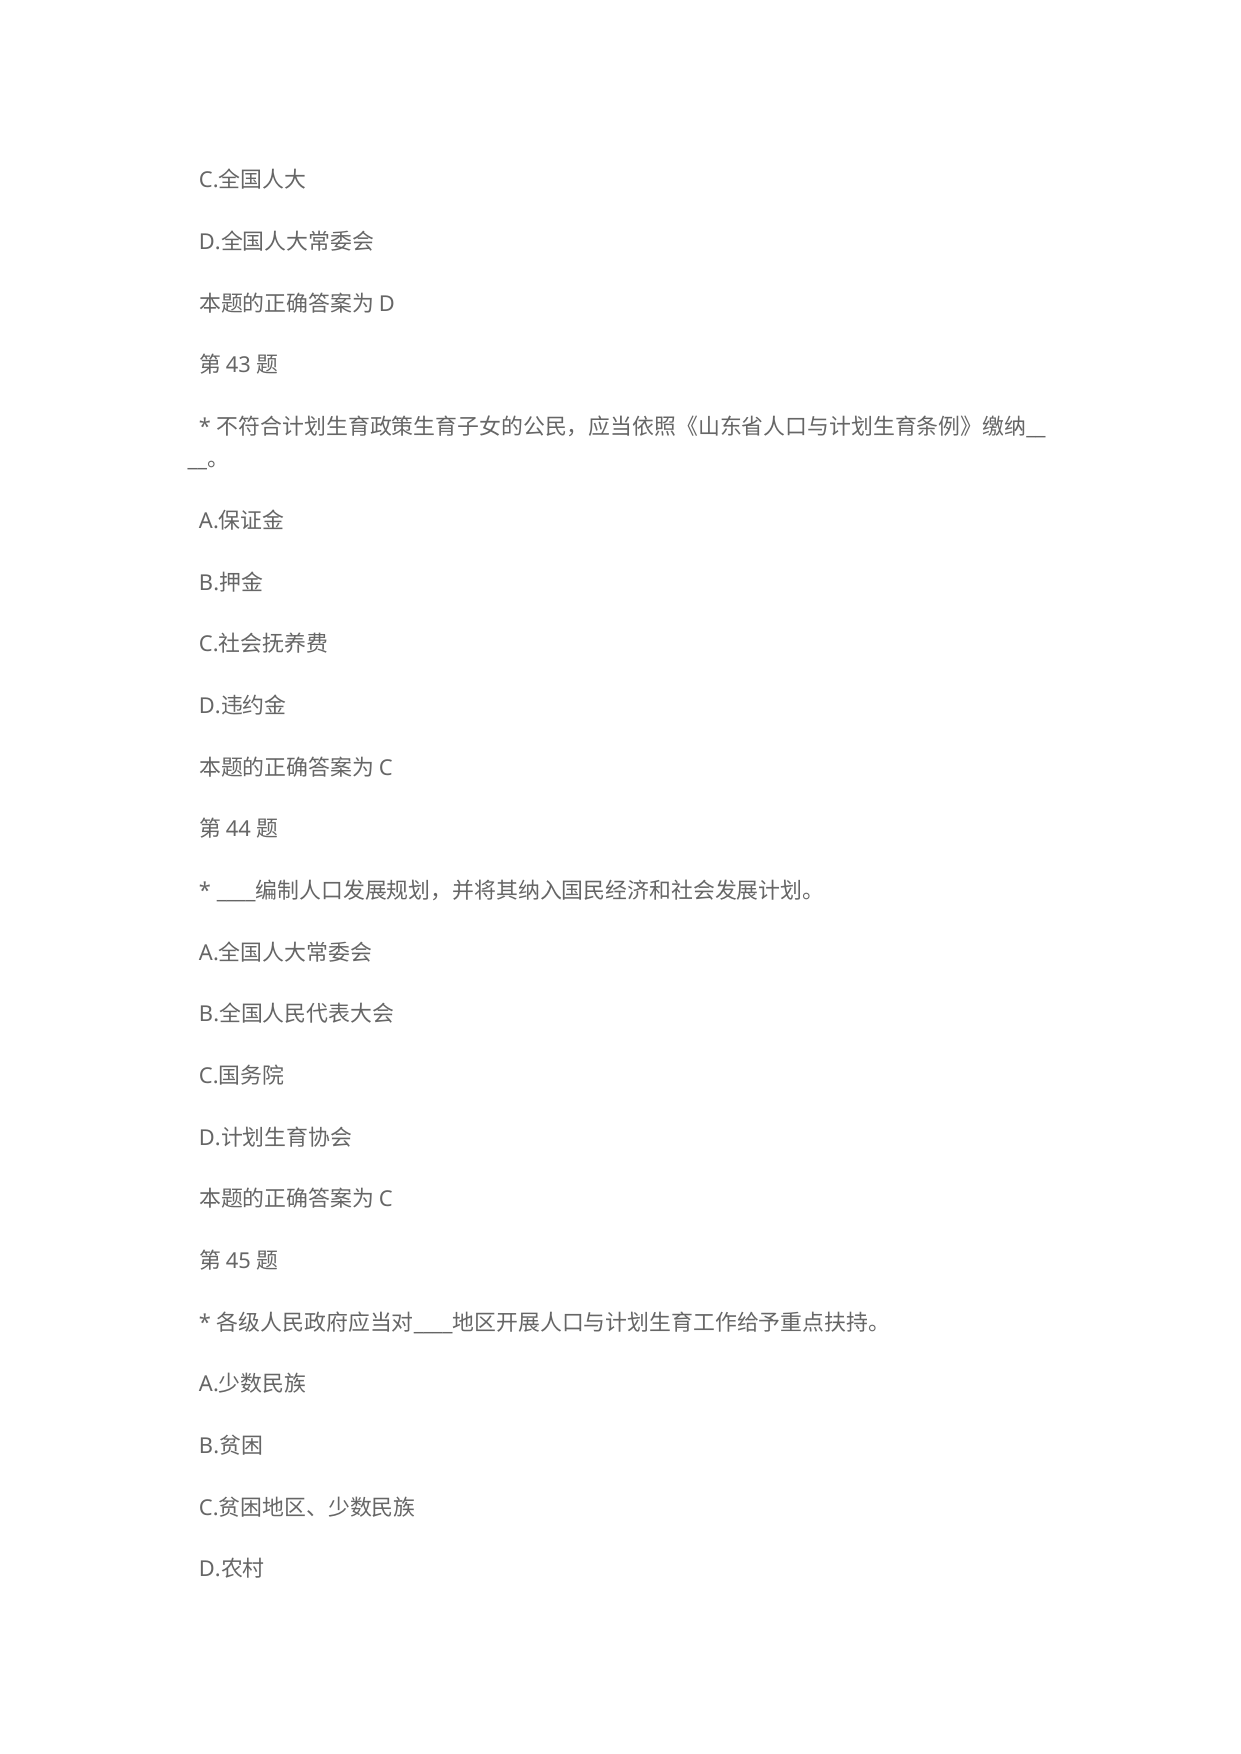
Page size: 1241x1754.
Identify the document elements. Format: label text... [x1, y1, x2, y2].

text C.国务院 [187, 1058, 1053, 1090]
text 本题的正确答案为 D [187, 285, 1053, 318]
text * 不符合计划生育政策生育子女的公民，应当依照《山东省人口与计划生育条例》缴纳____。 [187, 409, 1053, 474]
text * ____编制人口发展规划，并将其纳入国民经济和社会发展计划。 [187, 873, 1053, 905]
text A.全国人大常委会 [187, 934, 1053, 967]
text 本题的正确答案为 C [187, 749, 1053, 782]
text A.少数民族 [187, 1366, 1053, 1399]
text 第 44 题 [187, 811, 1053, 844]
text B.押金 [187, 564, 1053, 597]
text B.全国人民代表大会 [187, 996, 1053, 1029]
text C.贫困地区、少数民族 [187, 1489, 1053, 1522]
text C.社会抚养费 [187, 626, 1053, 659]
text D.违约金 [187, 688, 1053, 720]
text A.保证金 [187, 503, 1053, 535]
text D.全国人大常委会 [187, 224, 1053, 256]
text 本题的正确答案为 C [187, 1181, 1053, 1214]
text 第 43 题 [187, 347, 1053, 379]
text C.全国人大 [187, 162, 1053, 194]
text * 各级人民政府应当对____地区开展人口与计划生育工作给予重点扶持。 [187, 1304, 1053, 1337]
text D.计划生育协会 [187, 1119, 1053, 1152]
text B.贫困 [187, 1428, 1053, 1460]
text D.农村 [187, 1551, 1053, 1584]
text 第 45 题 [187, 1243, 1053, 1275]
